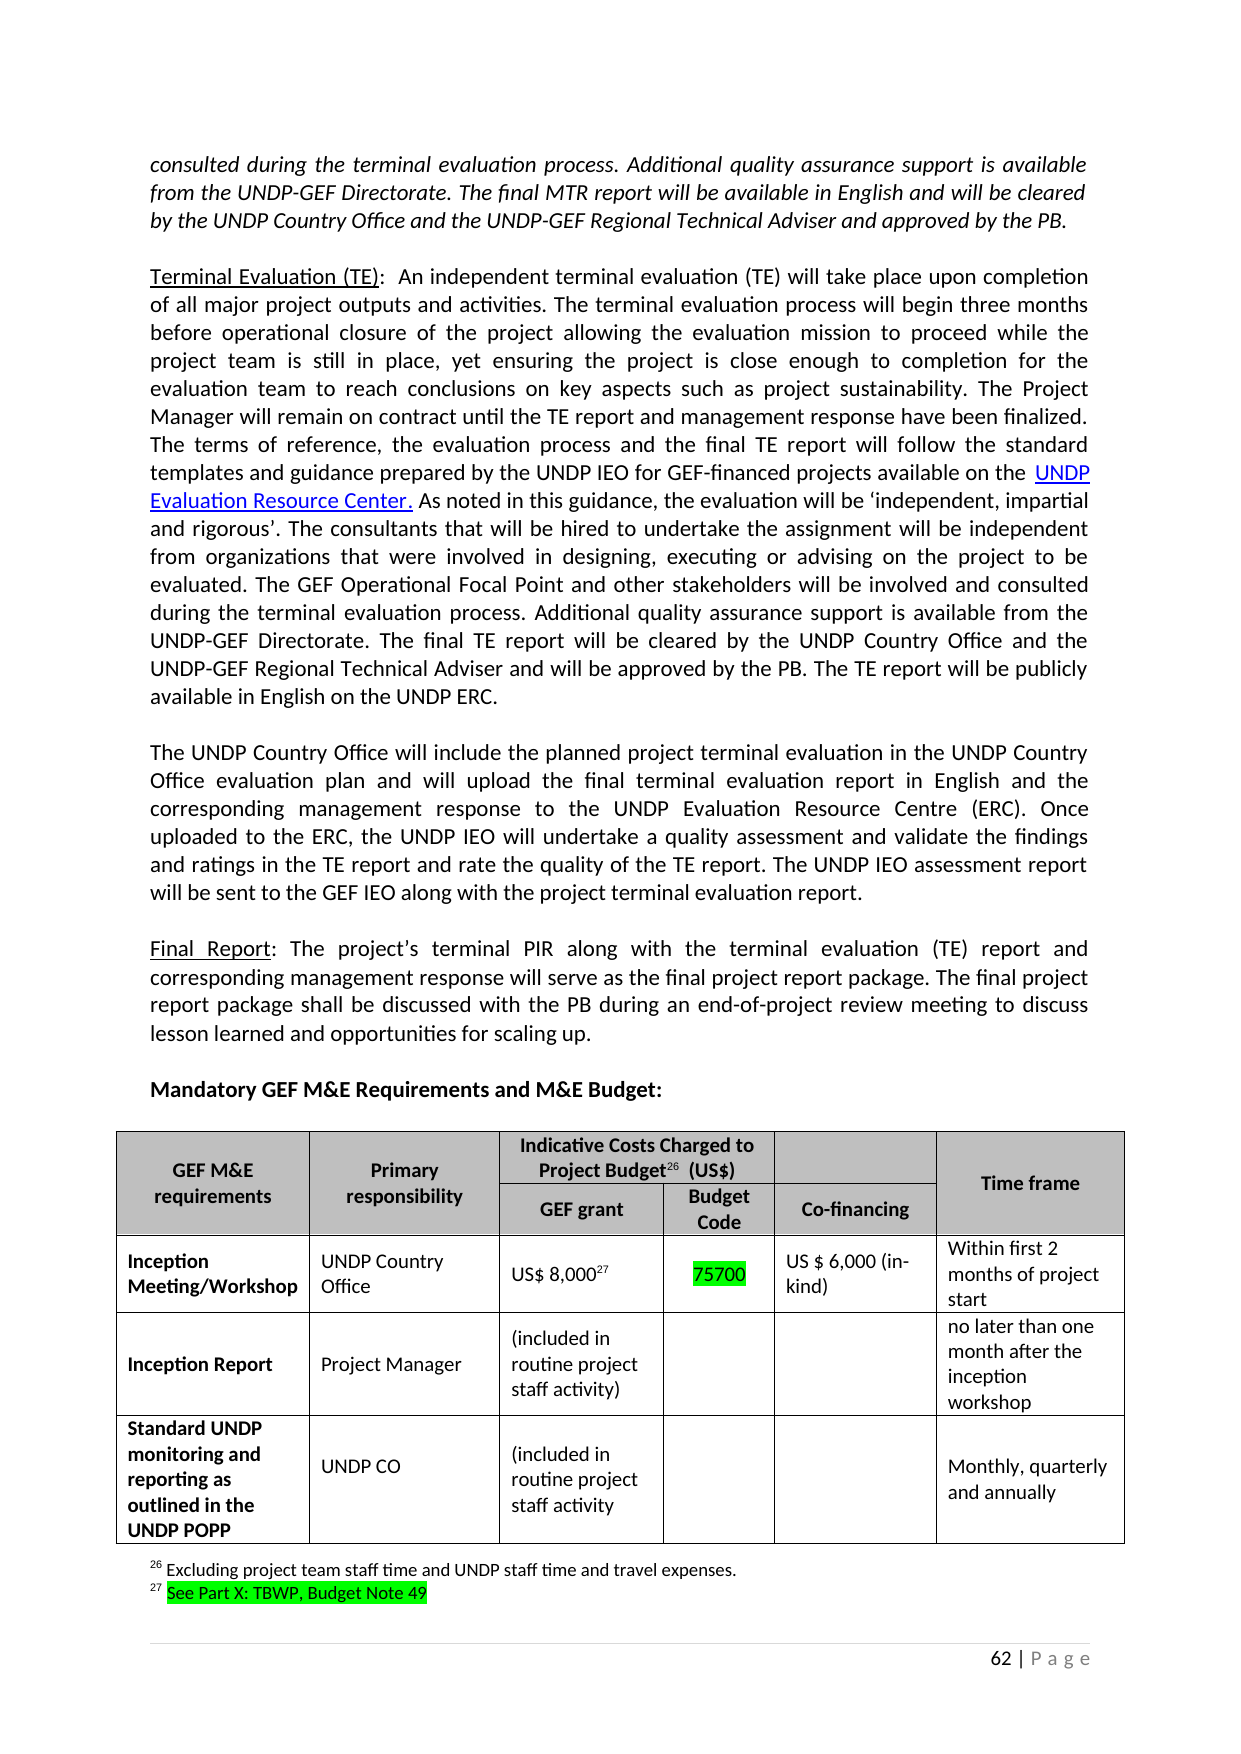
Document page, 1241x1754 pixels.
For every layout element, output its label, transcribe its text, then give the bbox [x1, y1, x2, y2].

text The UNDP Country Office will include the planned project terminal evaluation in the UNDP Country Office evaluation plan and will upload the final terminal evaluation report in English and the corresponding management response to the UNDP Evaluation Resource Centre (ERC). Once uploaded to the ERC, the UNDP IEO will undertake a quality assessment and validate the findings and ratings in the TE report and rate the quality of the TE report. The UNDP IEO assessment report will be sent to the GEF IEO along with the project terminal evaluation report. [150, 738, 1090, 907]
table_cell UNDP CO [310, 1416, 499, 1543]
text Terminal Evaluation (TE): An independent terminal evaluation (TE) will take place upon completion of all major project outputs and activities. The terminal evaluation process will begin three months before operational closure of the project allowing the evaluation mission to proceed while the project team is still in place, yet ensuring the project is close enough to completion for the evaluation team to reach conclusions on key aspects such as project sustainability. The Project Manager will remain on contract until the TE report and management response have been finalized. The terms of reference, the evaluation process and the final TE report will follow the standard templates and guidance prepared by the UNDP IEO for GEF-financed projects available on the UNDP Evaluation Resource Center. As noted in this guidance, the evaluation will be ‘independent, impartial and rigorous’. The consultants that will be hired to undertake the assignment will be independent from organizations that were involved in designing, executing or advising on the project to be evaluated. The GEF Operational Focal Point and other stakeholders will be involved and consulted during the terminal evaluation process. Additional quality assurance support is available from the UNDP-GEF Directorate. The final TE report will be cleared by the UNDP Country Office and the UNDP-GEF Regional Technical Adviser and will be approved by the PB. The TE report will be publicly available in English on the UNDP ERC. [150, 262, 1090, 710]
table_cell Project Manager [310, 1313, 499, 1414]
table_cell Inception Meeting/Workshop [117, 1236, 309, 1312]
table_cell Monthly, quarterly and annually [937, 1416, 1124, 1543]
table_cell US$ 8,000 [500, 1236, 663, 1312]
table_cell [775, 1416, 936, 1543]
table_cell Co-financing [775, 1184, 936, 1234]
table_cell no later than one month after the inception workshop [937, 1313, 1124, 1414]
table_cell UNDP Country Office [310, 1236, 499, 1312]
table_cell [664, 1313, 774, 1414]
table_header Time frame [937, 1132, 1124, 1234]
table_header Primary responsibility [310, 1132, 499, 1234]
table_cell 75700 [664, 1236, 774, 1312]
table_cell GEF grant [500, 1184, 663, 1234]
table_cell [775, 1313, 936, 1414]
table_cell Within first 2 months of project start [937, 1236, 1124, 1312]
table_cell (included in routine project staff activity [500, 1416, 663, 1543]
text Mandatory GEF M&E Requirements and M&E Budget: [150, 1075, 1090, 1103]
table_cell (included in routine project staff activity) [500, 1313, 663, 1414]
table_header GEF M&E requirements [117, 1132, 309, 1234]
table_header Indicative Costs Charged to Project Budget (US$) [500, 1132, 774, 1183]
table_cell US $ 6,000 (in-kind) [775, 1236, 936, 1312]
text Final Report: The project’s terminal PIR along with the terminal evaluation (TE) report and corresponding management response will serve as the final project report package. The final project report package shall be discussed with the PB during an end-of-project review meeting to discuss lesson learned and opportunities for scaling up. [150, 934, 1090, 1047]
table_header [775, 1132, 936, 1183]
table_cell Inception Report [117, 1313, 309, 1414]
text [150, 150, 1090, 234]
table_cell [664, 1416, 774, 1543]
table_cell Standard UNDP monitoring and reporting as outlined in the UNDP POPP [117, 1416, 309, 1543]
table_cell Budget Code [664, 1184, 774, 1234]
